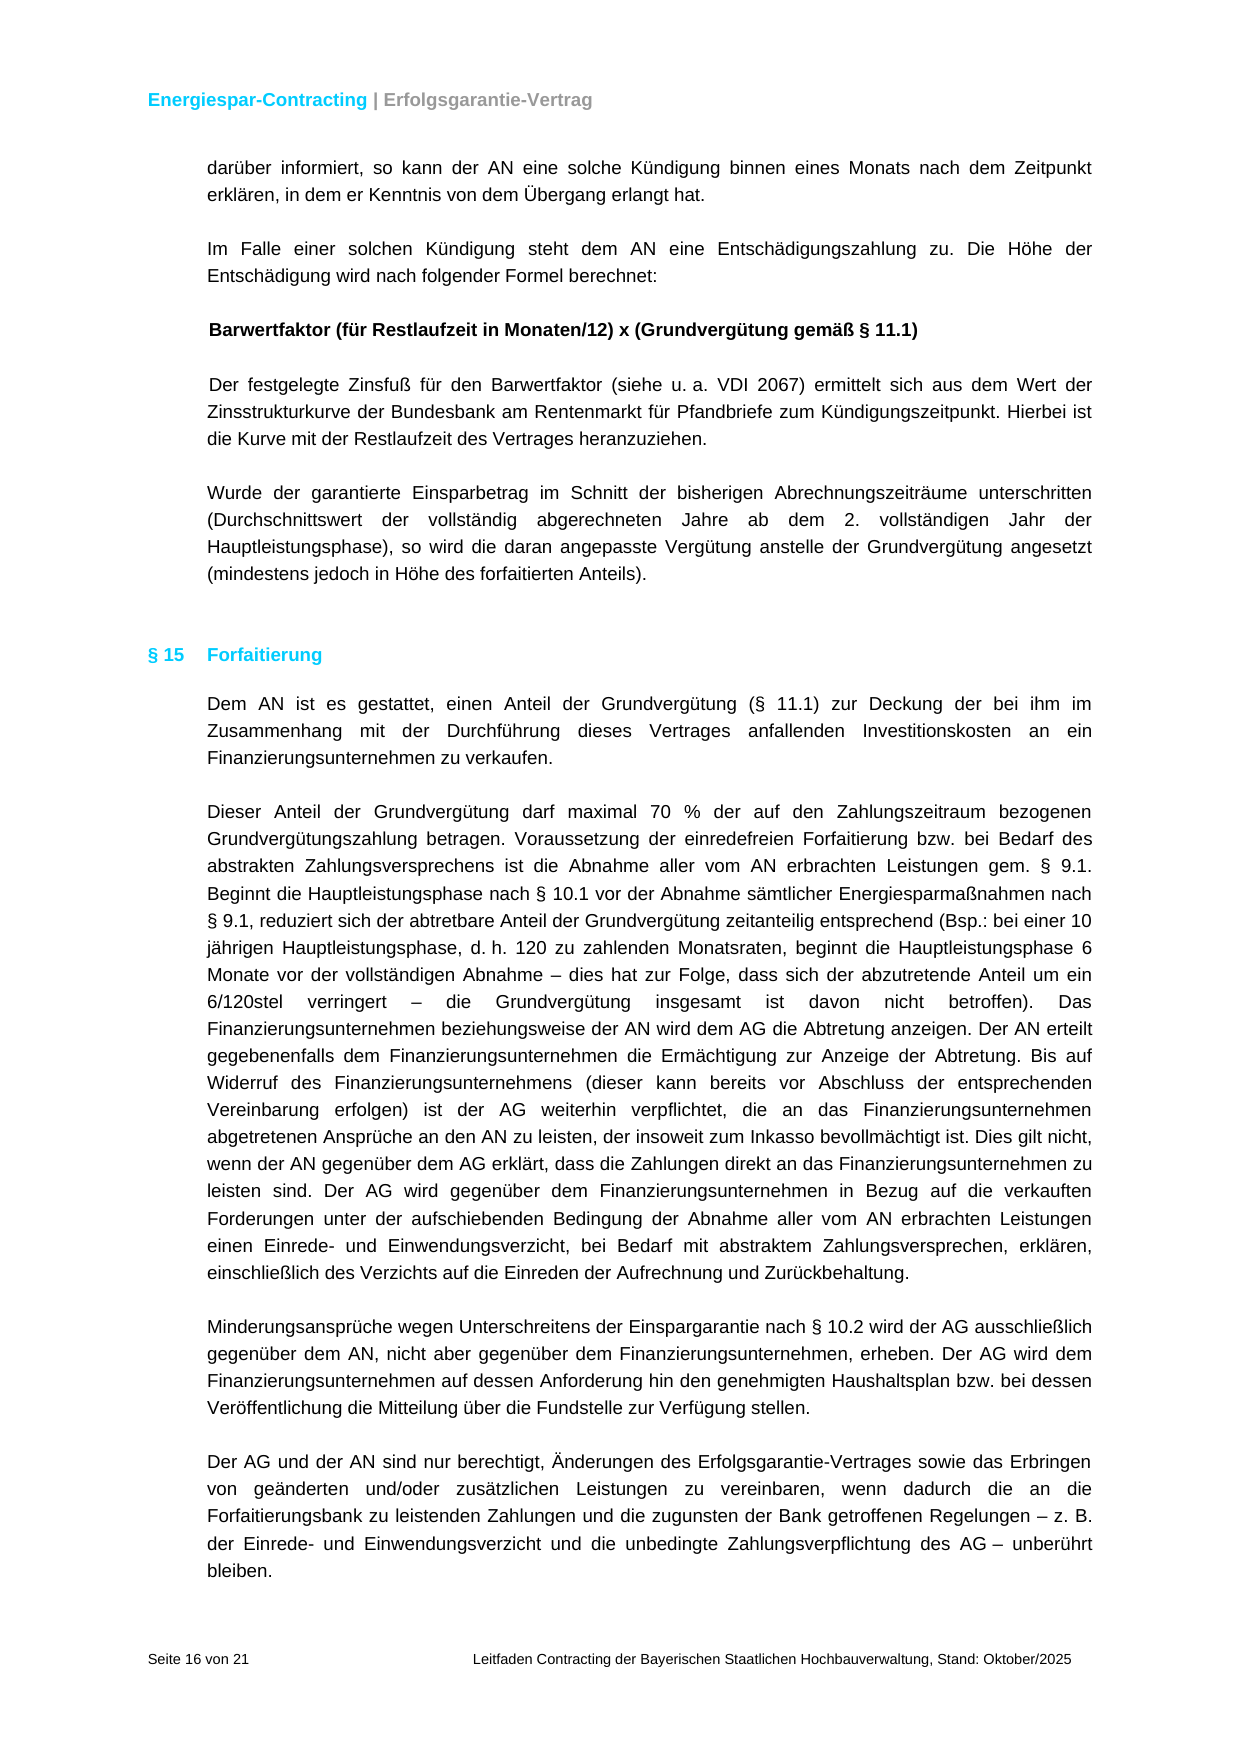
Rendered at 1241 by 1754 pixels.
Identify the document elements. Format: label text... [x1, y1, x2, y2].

text Im Falle einer solchen Kündigung steht dem AN eine Entschädigungszahlung zu. Die Höhe der Entschädigung wird nach folgender Formel berechnet: [207, 234, 1092, 288]
text Der AG und der AN sind nur berechtigt, Änderungen des Erfolgsgarantie-Vertrages sowie das Erbringen von geänderten und/oder zusätzlichen Leistungen zu vereinbaren, wenn dadurch die an die Forfaitierungsbank zu leistenden Zahlungen und die zugunsten der Bank getroffenen Regelungen – z. B. der Einrede- und Einwendungsverzicht und die unbedingte Zahlungsverpflichtung des AG – unberührt bleiben. [207, 1447, 1092, 1582]
text Dem AN ist es gestattet, einen Anteil der Grundvergütung (§ 11.1) zur Deckung der bei ihm im Zusammenhang mit der Durchführung dieses Vertrages anfallenden Investitionskosten an ein Finanzierungsunternehmen zu verkaufen. [207, 689, 1092, 770]
subtitle § 15 Forfaitierung [148, 640, 1092, 667]
text Dieser Anteil der Grundvergütung darf maximal 70 % der auf den Zahlungszeitraum bezogenen Grundvergütungszahlung betragen. Voraussetzung der einredefreien Forfaitierung bzw. bei Bedarf des abstrakten Zahlungsversprechens ist die Abnahme aller vom AN erbrachten Leistungen gem. § 9.1. Beginnt die Hauptleistungsphase nach § 10.1 vor der Abnahme sämtlicher Energiesparmaßnahmen nach § 9.1, reduziert sich der abtretbare Anteil der Grundvergütung zeitanteilig entsprechend (Bsp.: bei einer 10 jährigen Hauptleistungsphase, d. h. 120 zu zahlenden Monatsraten, beginnt die Hauptleistungsphase 6 Monate vor der vollständigen Abnahme – dies hat zur Folge, dass sich der abzutretende Anteil um ein 6/120stel verringert – die Grundvergütung insgesamt ist davon nicht betroffen). Das Finanzierungsunternehmen beziehungsweise der AN wird dem AG die Abtretung anzeigen. Der AN erteilt gegebenenfalls dem Finanzierungsunternehmen die Ermächtigung zur Anzeige der Abtretung. Bis auf Widerruf des Finanzierungsunternehmens (dieser kann bereits vor Abschluss der entsprechenden Vereinbarung erfolgen) ist der AG weiterhin verpflichtet, die an das Finanzierungsunternehmen abgetretenen Ansprüche an den AN zu leisten, der insoweit zum Inkasso bevollmächtigt ist. Dies gilt nicht, wenn der AN gegenüber dem AG erklärt, dass die Zahlungen direkt an das Finanzierungsunternehmen zu leisten sind. Der AG wird gegenüber dem Finanzierungsunternehmen in Bezug auf die verkauften Forderungen unter der aufschiebenden Bedingung der Abnahme aller vom AN erbrachten Leistungen einen Einrede- und Einwendungsverzicht, bei Bedarf mit abstraktem Zahlungsversprechen, erklären, einschließlich des Verzichts auf die Einreden der Aufrechnung und Zurückbehaltung. [207, 797, 1092, 1284]
text Barwertfaktor (für Restlaufzeit in Monaten/12) x (Grundvergütung gemäß § 11.1) [207, 315, 1092, 342]
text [207, 153, 1092, 207]
text Minderungsansprüche wegen Unterschreitens der Einspargarantie nach § 10.2 wird der AG ausschließlich gegenüber dem AN, nicht aber gegenüber dem Finanzierungsunternehmen, erheben. Der AG wird dem Finanzierungsunternehmen auf dessen Anforderung hin den genehmigten Haushaltsplan bzw. bei dessen Veröffentlichung die Mitteilung über die Fundstelle zur Verfügung stellen. [207, 1312, 1092, 1420]
text Der festgelegte Zinsfuß für den Barwertfaktor (siehe u. a. VDI 2067) ermittelt sich aus dem Wert der Zinsstrukturkurve der Bundesbank am Rentenmarkt für Pfandbriefe zum Kündigungszeitpunkt. Hierbei ist die Kurve mit der Restlaufzeit des Vertrages heranzuziehen. [207, 369, 1092, 451]
text Wurde der garantierte Einsparbetrag im Schnitt der bisherigen Abrechnungszeiträume unterschritten (Durchschnittswert der vollständig abgerechneten Jahre ab dem 2. vollständigen Jahr der Hauptleistungsphase), so wird die daran angepasste Vergütung anstelle der Grundvergütung angesetzt (mindestens jedoch in Höhe des forfaitierten Anteils). [207, 478, 1092, 586]
